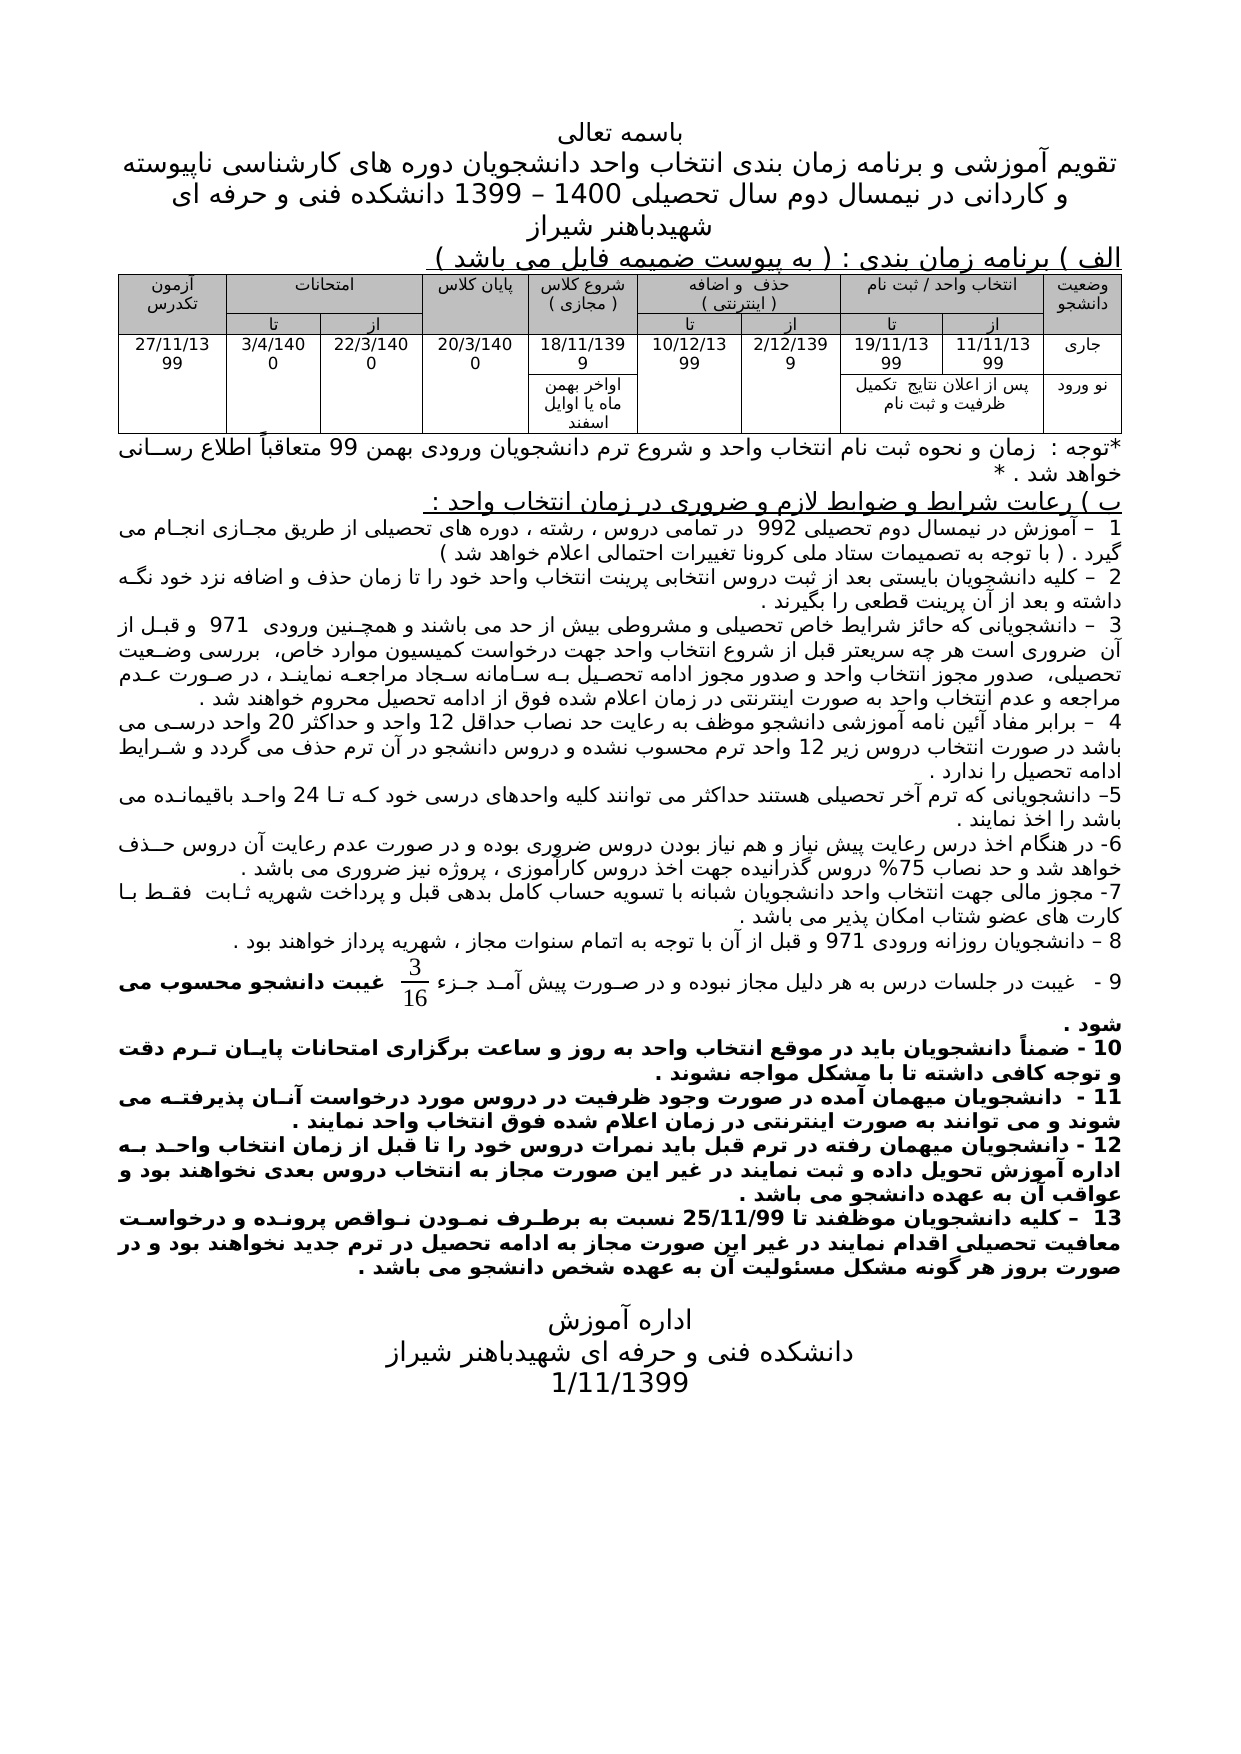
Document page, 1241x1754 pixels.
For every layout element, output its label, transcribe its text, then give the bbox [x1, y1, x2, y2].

table_cell از [321, 314, 422, 334]
text 4 – برابر مفاد آئین نامه آموزشی دانشجو موظف به رعایت حد نصاب حداقل 12 واحد و حداکثر 20 واحد درسی می باشد در صورت انتخاب دروس زیر 12 واحد ترم محسوب نشده و دروس دانشجو در آن ترم حذف می گردد و شرایط ادامه تحصیل را ندارد . [118, 710, 1122, 783]
text الف ) برنامه زمان بندی : ( به پیوست ضمیمه فایل می باشد ) [118, 242, 1122, 273]
table_header پایان کلاس [423, 275, 528, 334]
text 5– دانشجویانی که ترم آخر تحصیلی هستند حداکثر می توانند کلیه واحدهای درسی خود که تا 24 واحد باقیمانده می باشد را اخذ نمایند . [118, 783, 1122, 832]
table_cell 22/3/1400 [321, 335, 422, 433]
text 7- مجوز مالی جهت انتخاب واحد دانشجویان شبانه با تسویه حساب کامل بدهی قبل و پرداخت شهریه ثابت فقط با کارت های عضو شتاب امکان پذیر می باشد . [118, 880, 1122, 929]
text 1/11/1399 [118, 1368, 1122, 1399]
table_header شروع کلاس ( مجازی ) [529, 275, 637, 334]
table_cell تا [841, 314, 942, 334]
table_cell اواخر بهمن ماه یا اوایل اسفند [529, 375, 637, 433]
text 6- در هنگام اخذ درس رعایت پیش نیاز و هم نیاز بودن دروس ضروری بوده و در صورت عدم رعایت آن دروس حذف خواهد شد و حد نصاب 75% دروس گذرانیده جهت اخذ دروس کارآموزی ، پروژه نیز ضروری می باشد . [118, 832, 1122, 880]
text 2 – کلیه دانشجویان بایستی بعد از ثبت دروس انتخابی پرینت انتخاب واحد خود را تا زمان حذف و اضافه نزد خود نگه داشته و بعد از آن پرینت قطعی را بگیرند . [118, 565, 1122, 613]
text 8 – دانشجویان روزانه ورودی 971 و قبل از آن با توجه به اتمام سنوات مجاز ، شهریه پرداز خواهند بود . [118, 929, 1122, 953]
table_cell 20/3/1400 [423, 335, 528, 433]
table_cell 19/11/1399 [841, 335, 942, 373]
table_cell تا [227, 314, 320, 334]
table_cell از [943, 314, 1043, 334]
table_cell تا [638, 314, 741, 334]
table_header امتحانات [227, 275, 422, 313]
text 12 - دانشجویان میهمان رفته در ترم قبل باید نمرات دروس خود را تا قبل از زمان انتخاب واحد به اداره آموزش تحویل داده و ثبت نمایند در غیر این صورت مجاز به انتخاب دروس بعدی نخواهند بود و عواقب آن به عهده دانشجو می باشد . [118, 1133, 1122, 1206]
table_cell 3/4/1400 [227, 335, 320, 433]
table_header وضعیت دانشجو [1044, 275, 1121, 334]
table_cell 10/12/1399 [638, 335, 741, 433]
table_cell پس از اعلان نتایج تکمیل ظرفیت و ثبت نام [841, 375, 1043, 433]
table_cell 2/12/1399 [742, 335, 840, 433]
text 1 – آموزش در نیمسال دوم تحصیلی 992 در تمامی دروس ، رشته ، دوره های تحصیلی از طریق مجازی انجام می گیرد . ( با توجه به تصمیمات ستاد ملی کرونا تغییرات احتمالی اعلام خواهد شد ) [118, 516, 1122, 565]
text *توجه : زمان و نحوه ثبت نام انتخاب واحد و شروع ترم دانشجویان ورودی بهمن 99 متعاقباً اطلاع رسانی خواهد شد . * [118, 434, 1122, 487]
table_header انتخاب واحد / ثبت نام [841, 275, 1043, 313]
text 9 - غیبت در جلسات درس به هر دلیل مجاز نبوده و در صورت پیش آمد جزء غیبت دانشجو محسوب می شود . [118, 953, 1122, 1036]
text 3 – دانشجویانی که حائز شرایط خاص تحصیلی و مشروطی بیش از حد می باشند و همچنین ورودی 971 و قبل از آن ضروری است هر چه سریعتر قبل از شروع انتخاب واحد جهت درخواست کمیسیون موارد خاص، بررسی وضعیت تحصیلی، صدور مجوز انتخاب واحد و صدور مجوز ادامه تحصیل به سامانه سجاد مراجعه نمایند ، در صورت عدم مراجعه و عدم انتخاب واحد به صورت اینترنتی در زمان اعلام شده فوق از ادامه تحصیل محروم خواهند شد . [118, 613, 1122, 710]
table_cell جاری [1044, 335, 1121, 373]
text 11 - دانشجویان میهمان آمده در صورت وجود ظرفیت در دروس مورد درخواست آنان پذیرفته می شوند و می توانند به صورت اینترنتی در زمان اعلام شده فوق انتخاب واحد نمایند . [118, 1085, 1122, 1133]
table_cell نو ورود [1044, 375, 1121, 433]
text 10 - ضمناً دانشجویان باید در موقع انتخاب واحد به روز و ساعت برگزاری امتحانات پایان ترم دقت و توجه کافی داشته تا با مشکل مواجه نشوند . [118, 1036, 1122, 1085]
table_cell 11/11/1399 [943, 335, 1043, 373]
text باسمه تعالی [118, 118, 1122, 147]
table_cell 27/11/1399 [119, 335, 226, 433]
table_cell از [742, 314, 840, 334]
text اداره آموزش [118, 1304, 1122, 1336]
text ب ) رعایت شرایط و ضوابط لازم و ضروری در زمان انتخاب واحد : [118, 487, 1122, 516]
table_cell 18/11/1399 [529, 335, 637, 373]
table_header آزمون تکدرس [119, 275, 226, 334]
table_header حذف و اضافه ( اینترنتی ) [638, 275, 840, 313]
text 13 – کلیه دانشجویان موظفند تا 25/11/99 نسبت به برطرف نمودن نواقص پرونده و درخواست معافیت تحصیلی اقدام نمایند در غیر این صورت مجاز به ادامه تحصیل در ترم جدید نخواهند بود و در صورت بروز هر گونه مشکل مسئولیت آن به عهده شخص دانشجو می باشد . [118, 1206, 1122, 1279]
text تقویم آموزشی و برنامه زمان بندی انتخاب واحد دانشجویان دوره های کارشناسی ناپیوسته و کاردانی در نیمسال دوم سال تحصیلی 1400 – 1399 دانشکده فنی و حرفه ای شهیدباهنر شیراز [118, 147, 1122, 242]
text دانشکده فنی و حرفه ای شهیدباهنر شیراز [118, 1336, 1122, 1368]
